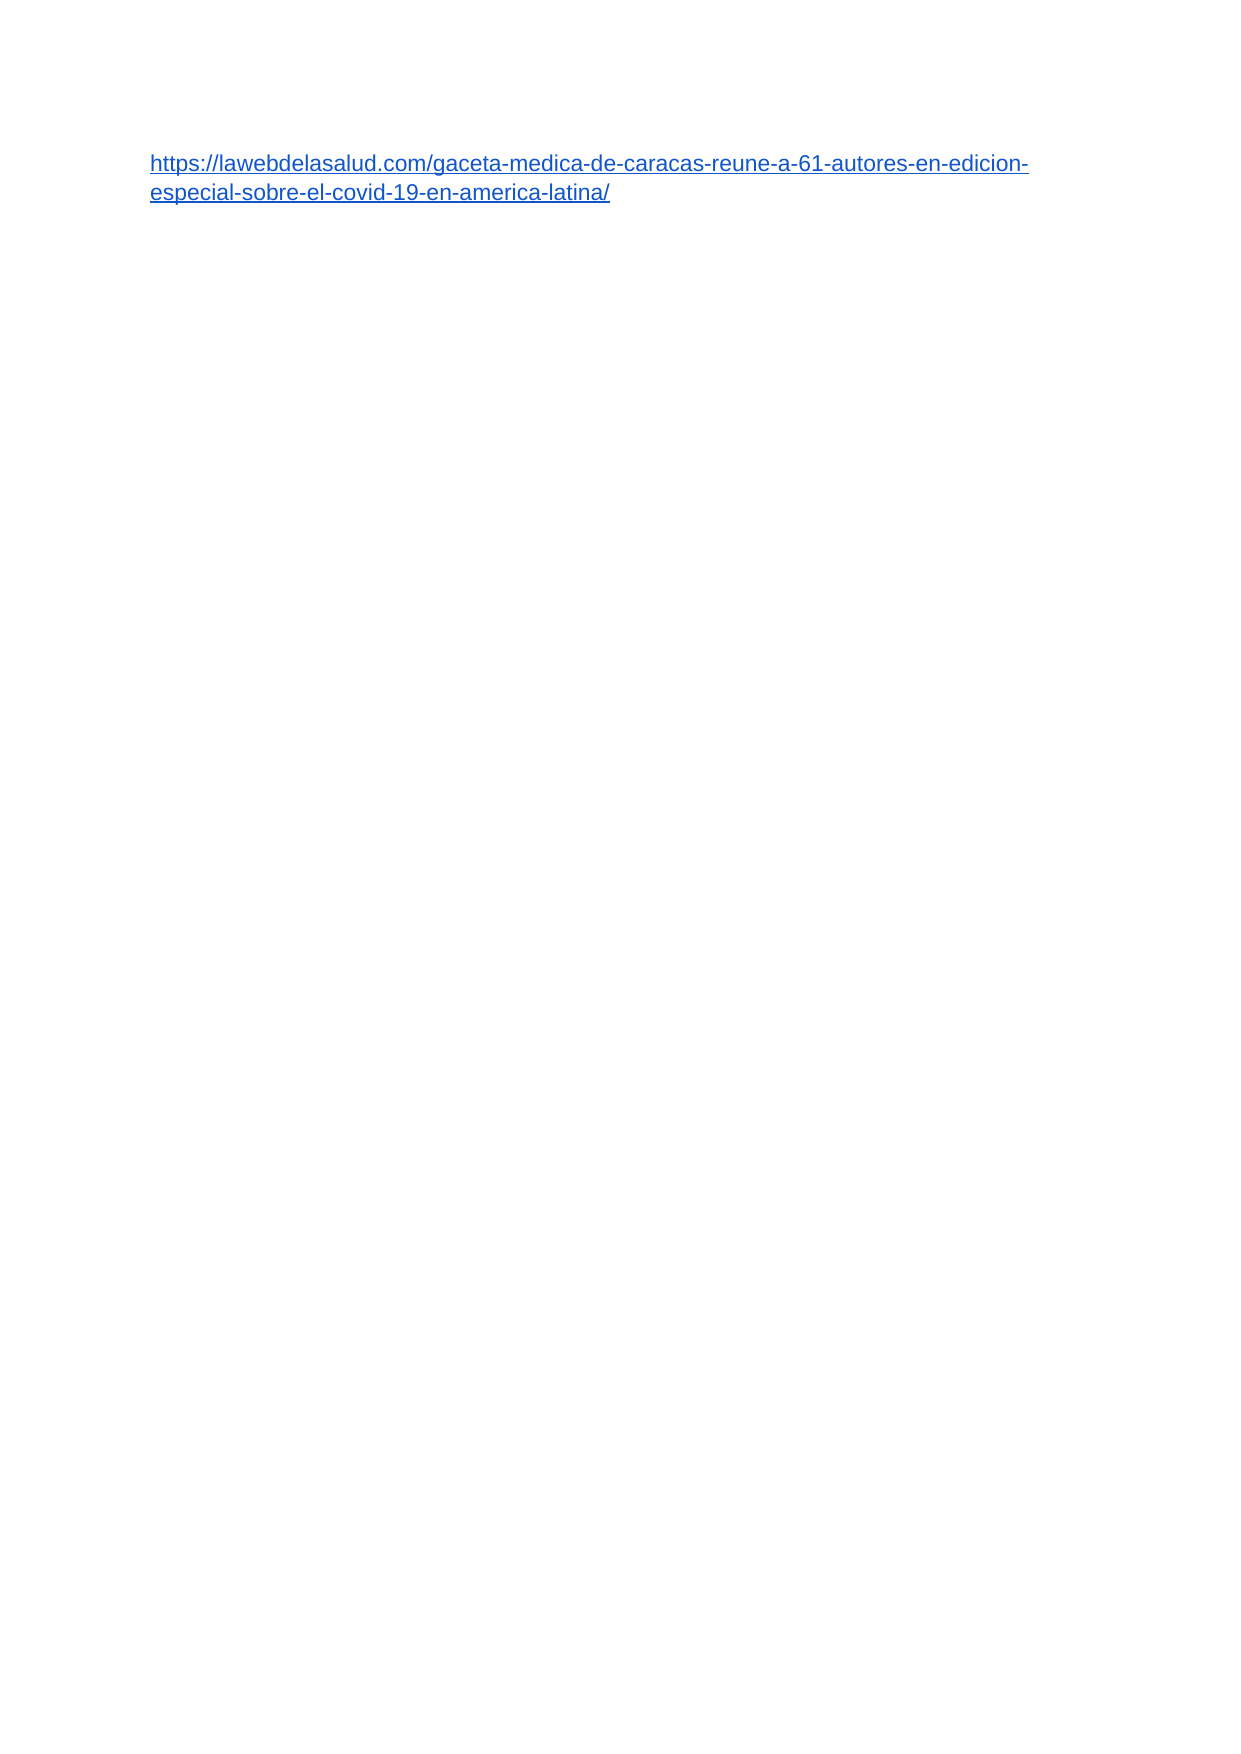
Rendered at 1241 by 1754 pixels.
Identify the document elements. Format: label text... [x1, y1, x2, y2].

text https://lawebdelasalud.com/gaceta-medica-de-caracas-reune-a-61-autores-en-edicion-especial-sobre-el-covid-19-en-america-latina/ [150, 150, 1090, 205]
